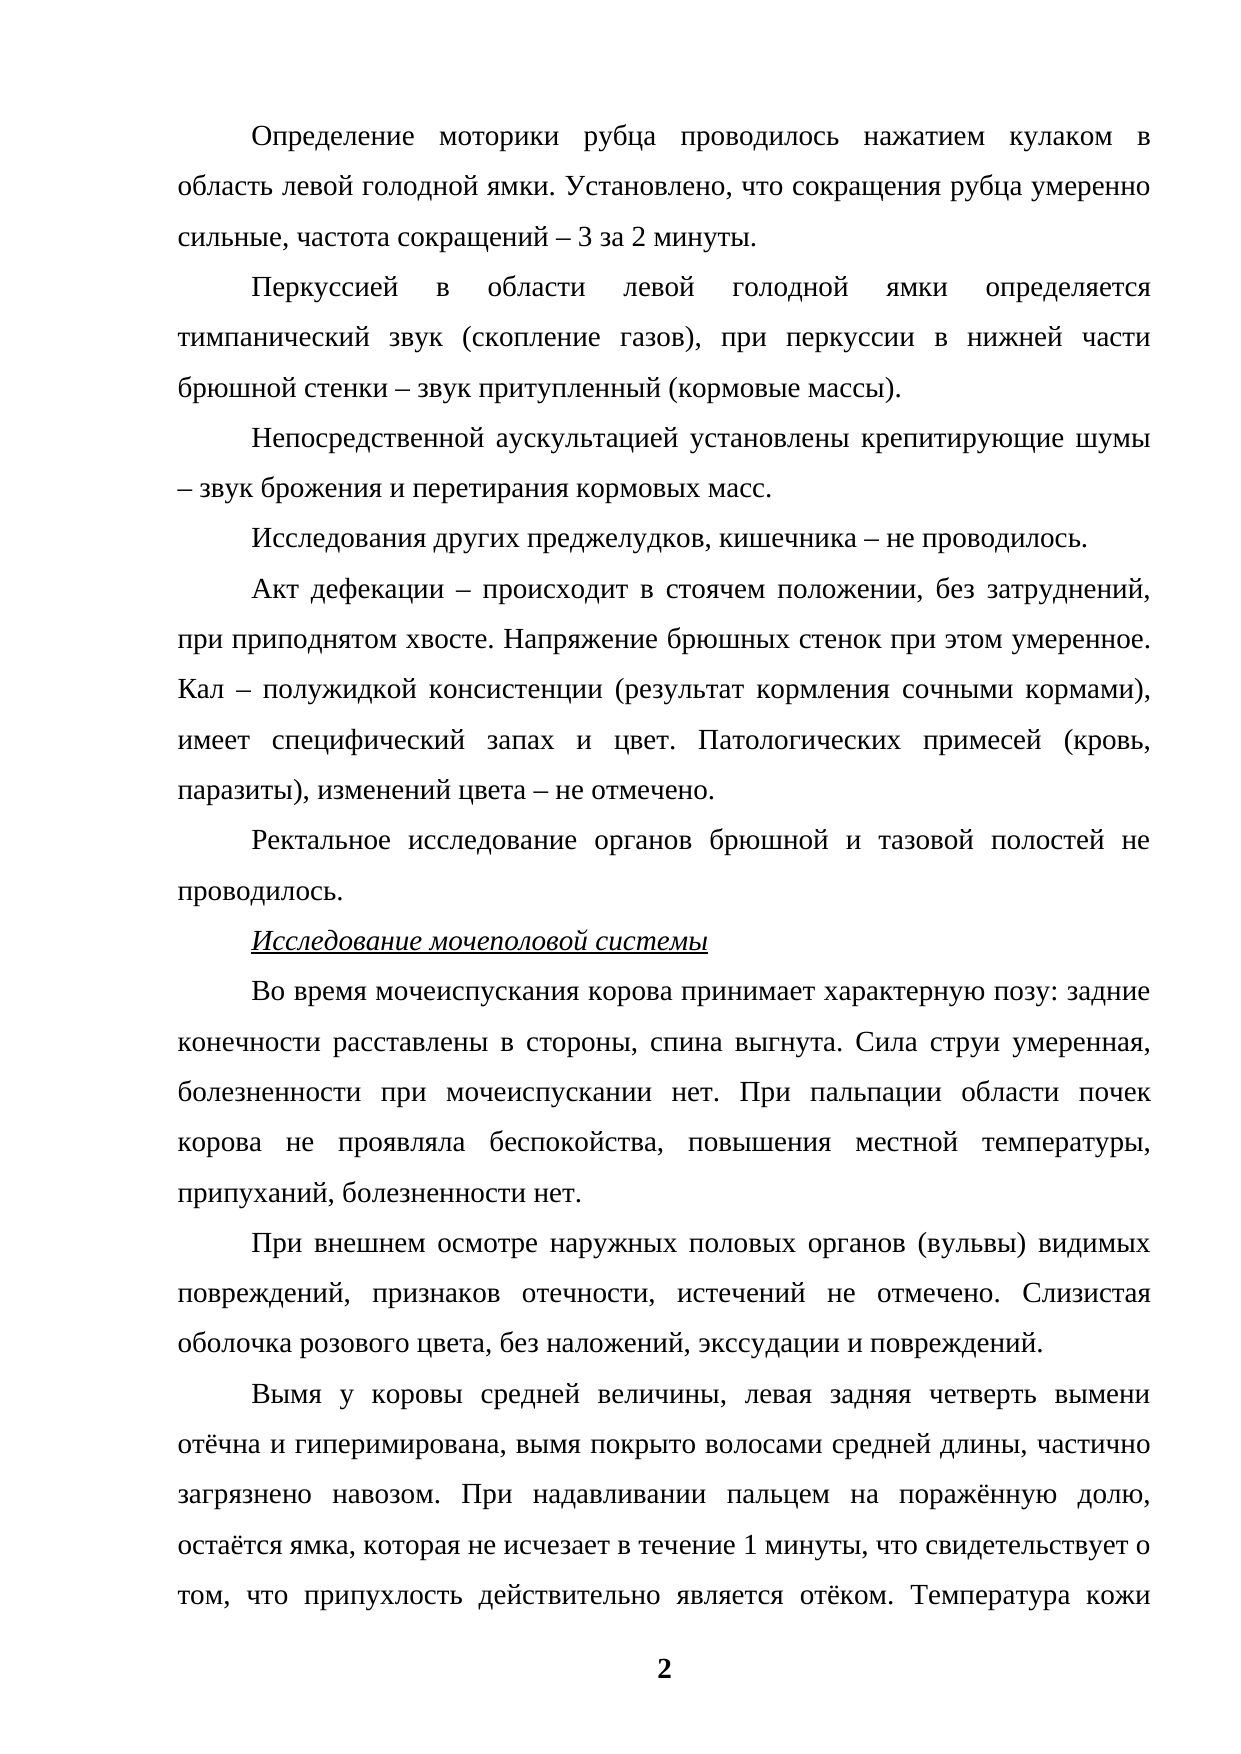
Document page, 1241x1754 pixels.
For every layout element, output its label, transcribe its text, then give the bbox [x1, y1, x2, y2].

text Исследование мочеполовой системы [177, 923, 1152, 957]
text Непосредственной аускультацией установлены крепитирующие шумы – звук брожения и перетирания кормовых масс. [177, 420, 1152, 504]
text Во время мочеиспускания корова принимает характерную позу: задние конечности расставлены в стороны, спина выгнута. Сила струи умеренная, болезненности при мочеиспускании нет. При пальпации области почек корова не проявляла беспокойства, повышения местной температуры, припуханий, болезненности нет. [177, 973, 1152, 1208]
text При внешнем осмотре наружных половых органов (вульвы) видимых повреждений, признаков отечности, истечений не отмечено. Слизистая оболочка розового цвета, без наложений, экссудации и повреждений. [177, 1225, 1152, 1359]
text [177, 1376, 1152, 1611]
text Перкуссией в области левой голодной ямки определяется тимпанический звук (скопление газов), при перкуссии в нижней части брюшной стенки – звук притупленный (кормовые массы). [177, 269, 1152, 403]
text Ректальное исследование органов брюшной и тазовой полостей не проводилось. [177, 822, 1152, 906]
text Исследования других преджелудков, кишечника – не проводилось. [177, 521, 1152, 554]
text Определение моторики рубца проводилось нажатием кулаком в область левой голодной ямки. Установлено, что сокращения рубца умеренно сильные, частота сокращений – 3 за 2 минуты. [177, 118, 1152, 252]
text Акт дефекации – происходит в стоячем положении, без затруднений, при приподнятом хвосте. Напряжение брюшных стенок при этом умеренное. Кал – полужидкой консистенции (результат кормления сочными кормами), имеет специфический запах и цвет. Патологических примесей (кровь, паразиты), изменений цвета – не отмечено. [177, 571, 1152, 806]
